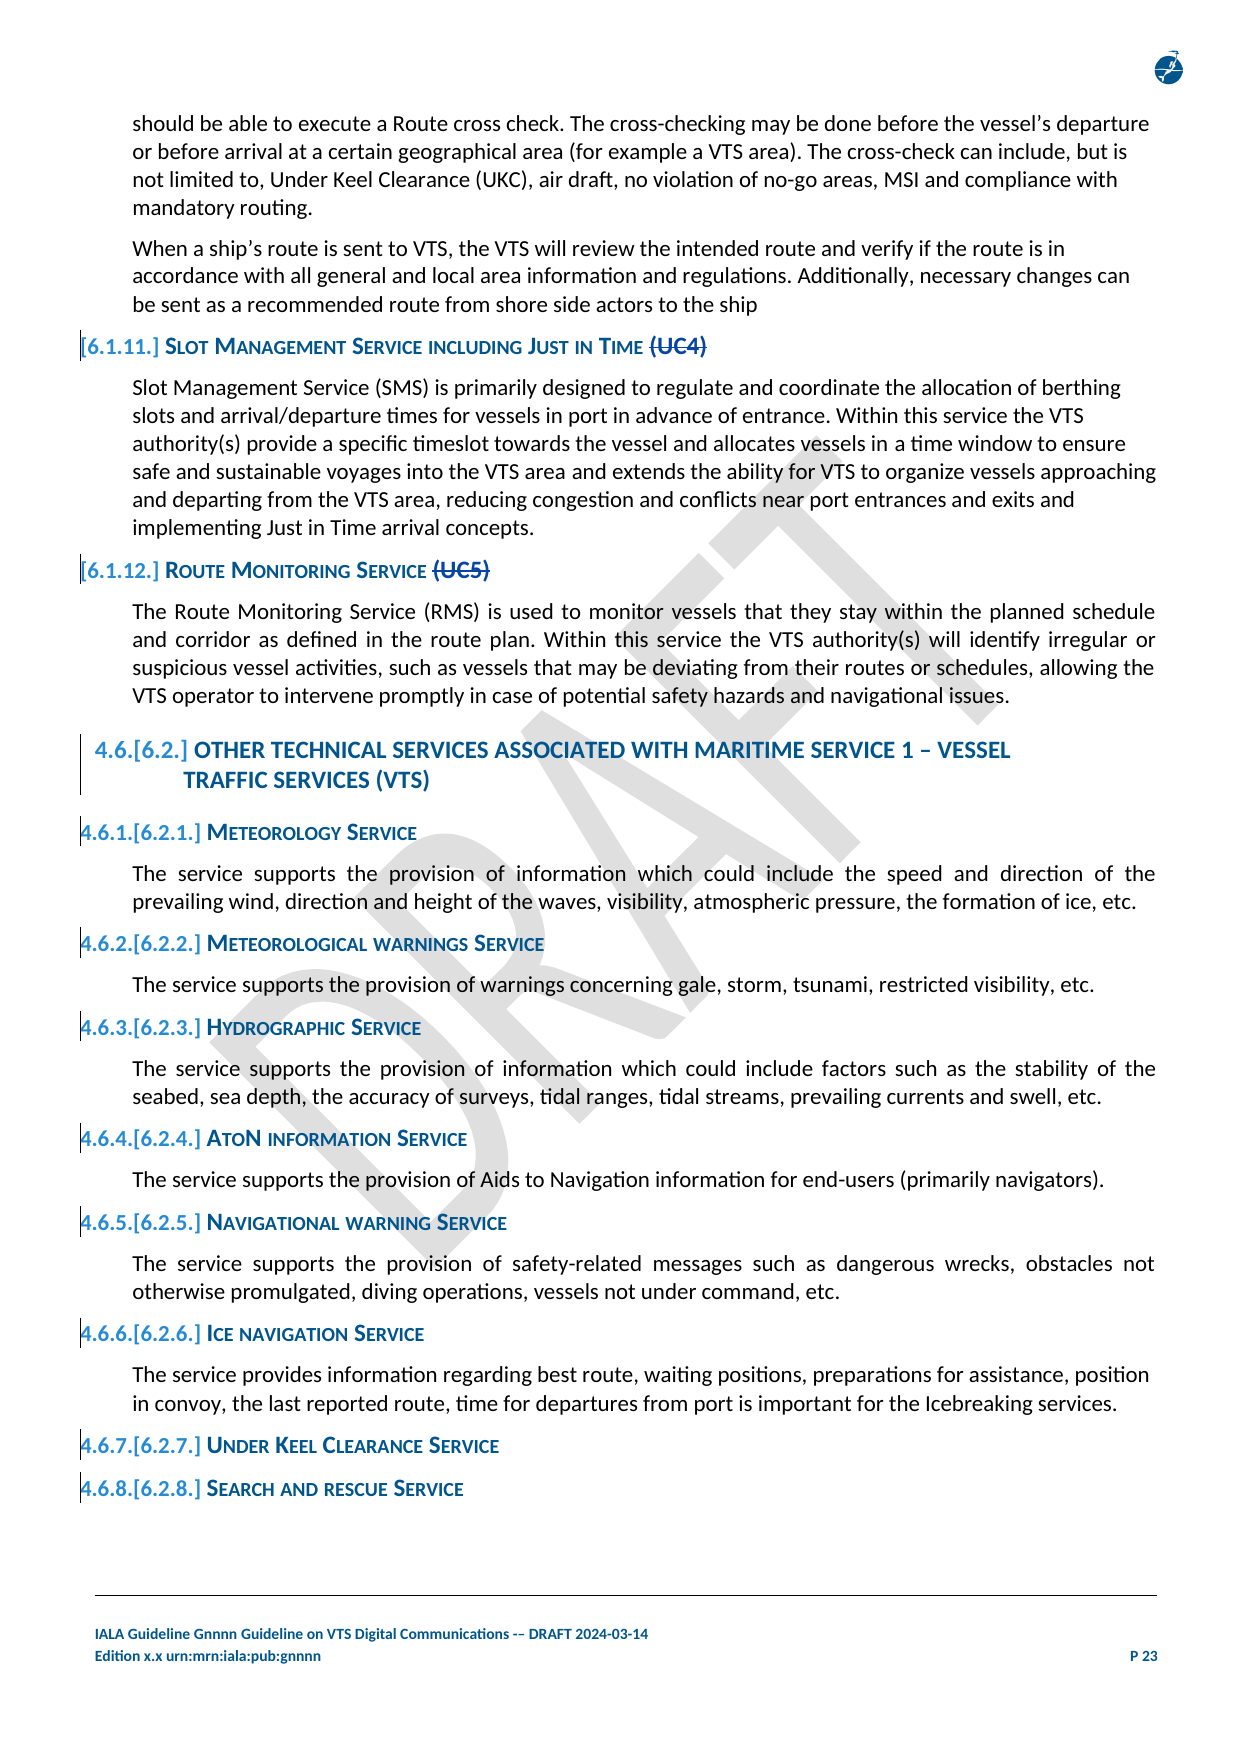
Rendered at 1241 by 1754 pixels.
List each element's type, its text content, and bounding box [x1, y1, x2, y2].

text The service supports the provision of information which could include the speed and direction of the prevailing wind, direction and height of the waves, visibility, atmospheric pressure, the formation of ice, etc. [132, 859, 1157, 915]
subtitle Slot Management Service including Just in Time [81, 330, 1069, 361]
subtitle Meteorological warnings Service [81, 927, 1069, 958]
text The service supports the provision of warnings concerning gale, storm, tsunami, restricted visibility, etc. [94, 970, 1157, 998]
subtitle Under Keel Clearance Service [81, 1429, 1069, 1460]
text The service supports the provision of Aids to Navigation information for end-users (primarily navigators). [94, 1166, 1157, 1193]
picture [1123, 0, 1241, 119]
subtitle Hydrographic Service [81, 1011, 1069, 1041]
text The service supports the provision of safety-related messages such as dangerous wrecks, obstacles not otherwise promulgated, diving operations, vessels not under command, etc. [132, 1249, 1157, 1305]
list When a ship’s route is sent to VTS, the VTS will review the intended route and verify if the route is in accordance with all general and local area information and regulations. Additionally, necessary changes can be sent as a recommended route from shore side actors to the ship [132, 234, 1157, 318]
list Slot Management Service (SMS) is primarily designed to regulate and coordinate the allocation of berthing slots and arrival/departure times for vessels in port in advance of entrance. Within this service the VTS authority(s) provide a specific timeslot towards the vessel and allocates vessels in a time window to ensure safe and sustainable voyages into the VTS area and extends the ability for VTS to organize vessels approaching and departing from the VTS area, reducing congestion and conflicts near port entrances and exits and implementing Just in Time arrival concepts. [132, 373, 1157, 541]
text The Route Monitoring Service (RMS) is used to monitor vessels that they stay within the planned schedule and corridor as defined in the route plan. Within this service the VTS authority(s) will identify irregular or suspicious vessel activities, such as vessels that may be deviating from their routes or schedules, allowing the VTS operator to intervene promptly in case of potential safety hazards and navigational issues. [132, 597, 1157, 709]
subtitle Other Technical Services associated with Maritime Service 1 – Vessel Traffic Services (VTS) [94, 734, 1084, 795]
subtitle Route Monitoring Service [81, 554, 1069, 584]
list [132, 109, 1157, 221]
subtitle AtoN information Service [81, 1122, 1069, 1153]
subtitle Navigational warning Service [81, 1206, 1069, 1237]
subtitle Ice navigation Service [81, 1318, 1069, 1348]
subtitle Search and rescue Service [81, 1472, 1069, 1503]
subtitle Meteorology Service [81, 816, 1069, 846]
list The service provides information regarding best route, waiting positions, preparations for assistance, position in convoy, the last reported route, time for departures from port is important for the Icebreaking services. [132, 1361, 1157, 1417]
text The service supports the provision of information which could include factors such as the stability of the seabed, sea depth, the accuracy of surveys, tidal ranges, tidal streams, prevailing currents and swell, etc. [132, 1054, 1157, 1110]
